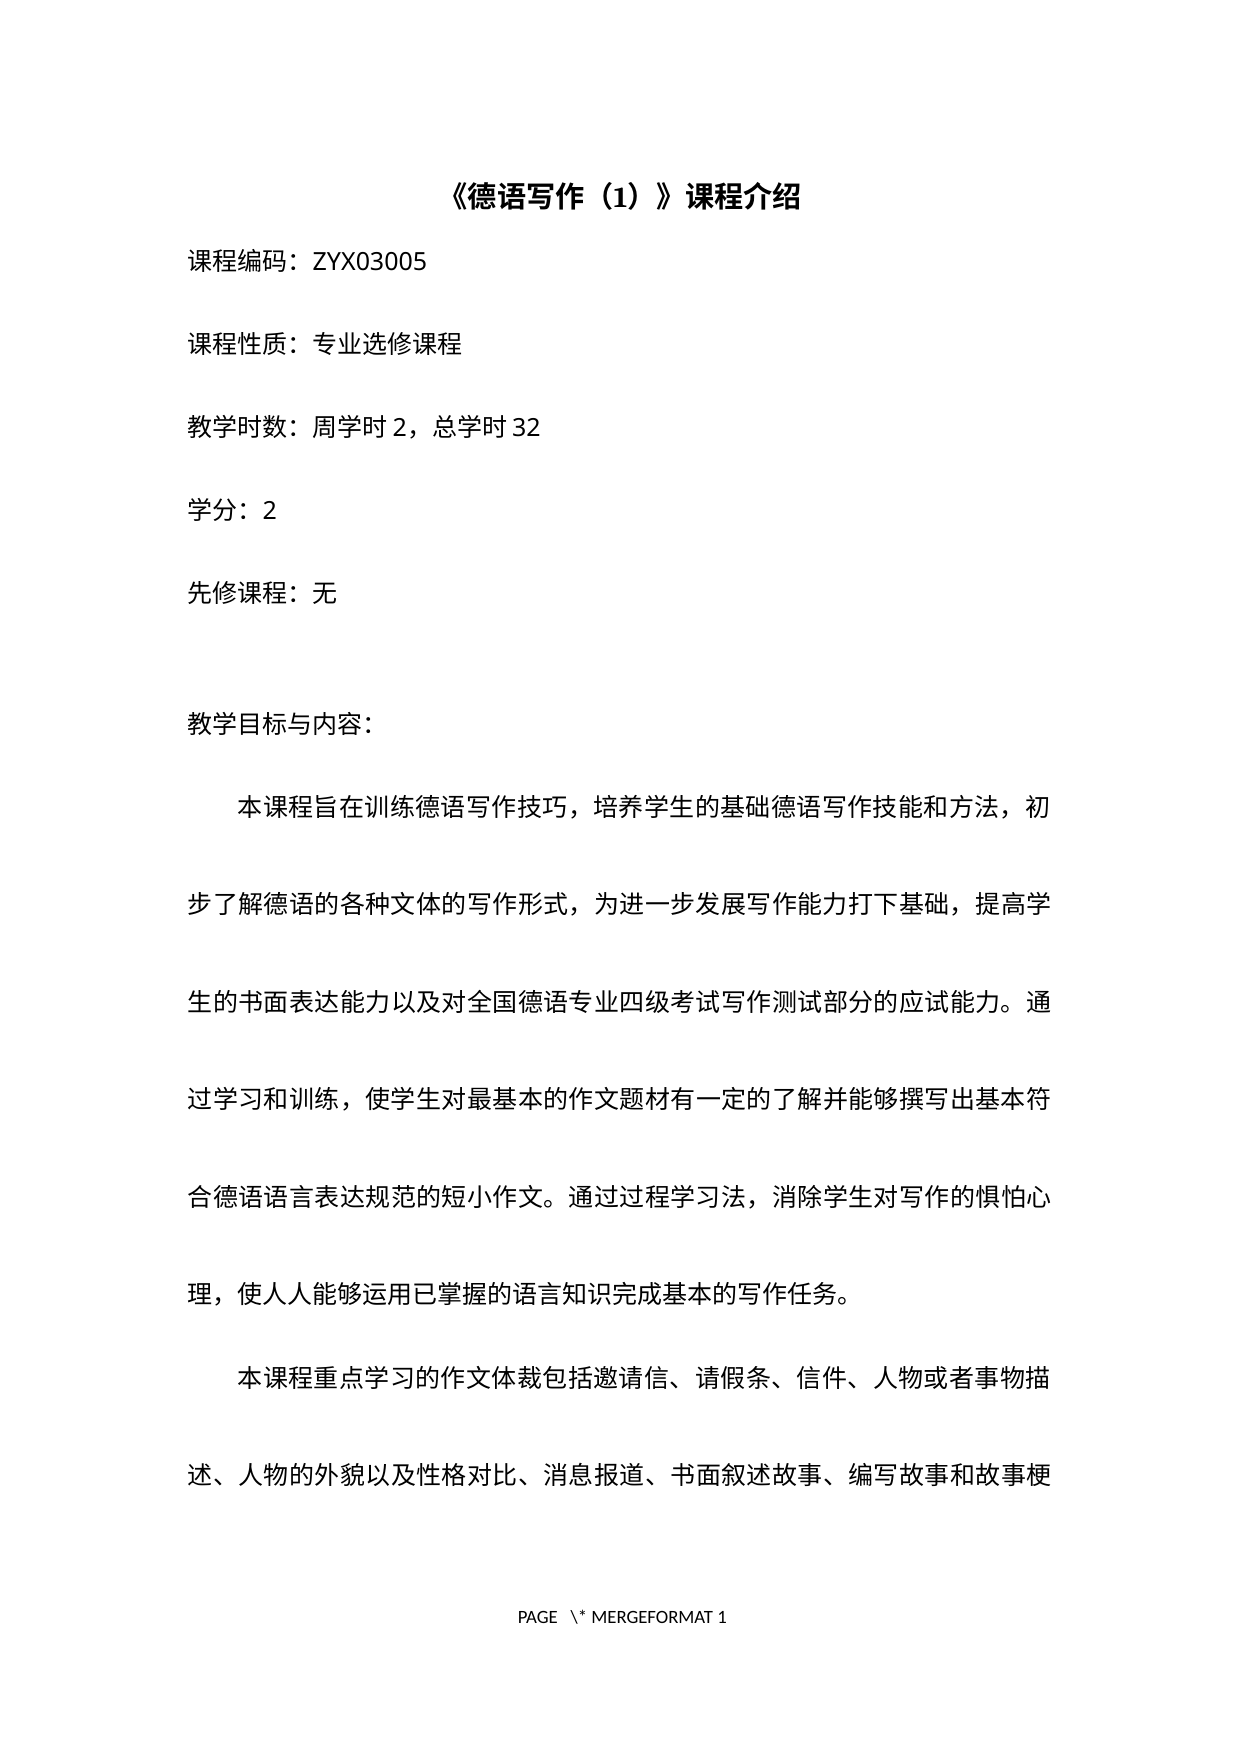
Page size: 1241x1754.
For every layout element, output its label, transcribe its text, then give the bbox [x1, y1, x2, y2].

text 先修课程：无 [187, 559, 1053, 624]
text 课程编码：ZYX03005 [187, 227, 1053, 292]
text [187, 1344, 1053, 1506]
text 教学目标与内容： [187, 690, 1053, 755]
text 课程性质：专业选修课程 [187, 310, 1053, 375]
text 本课程旨在训练德语写作技巧，培养学生的基础德语写作技能和方法，初步了解德语的各种文体的写作形式，为进一步发展写作能力打下基础，提高学生的书面表达能力以及对全国德语专业四级考试写作测试部分的应试能力。通过学习和训练，使学生对最基本的作文题材有一定的了解并能够撰写出基本符合德语语言表达规范的短小作文。通过过程学习法，消除学生对写作的惧怕心理，使人人能够运用已掌握的语言知识完成基本的写作任务。 [187, 773, 1053, 1326]
text 学分：2 [187, 476, 1053, 541]
text 教学时数：周学时2，总学时32 [187, 393, 1053, 458]
title 《德语写作（1）》课程介绍 [187, 162, 1053, 227]
